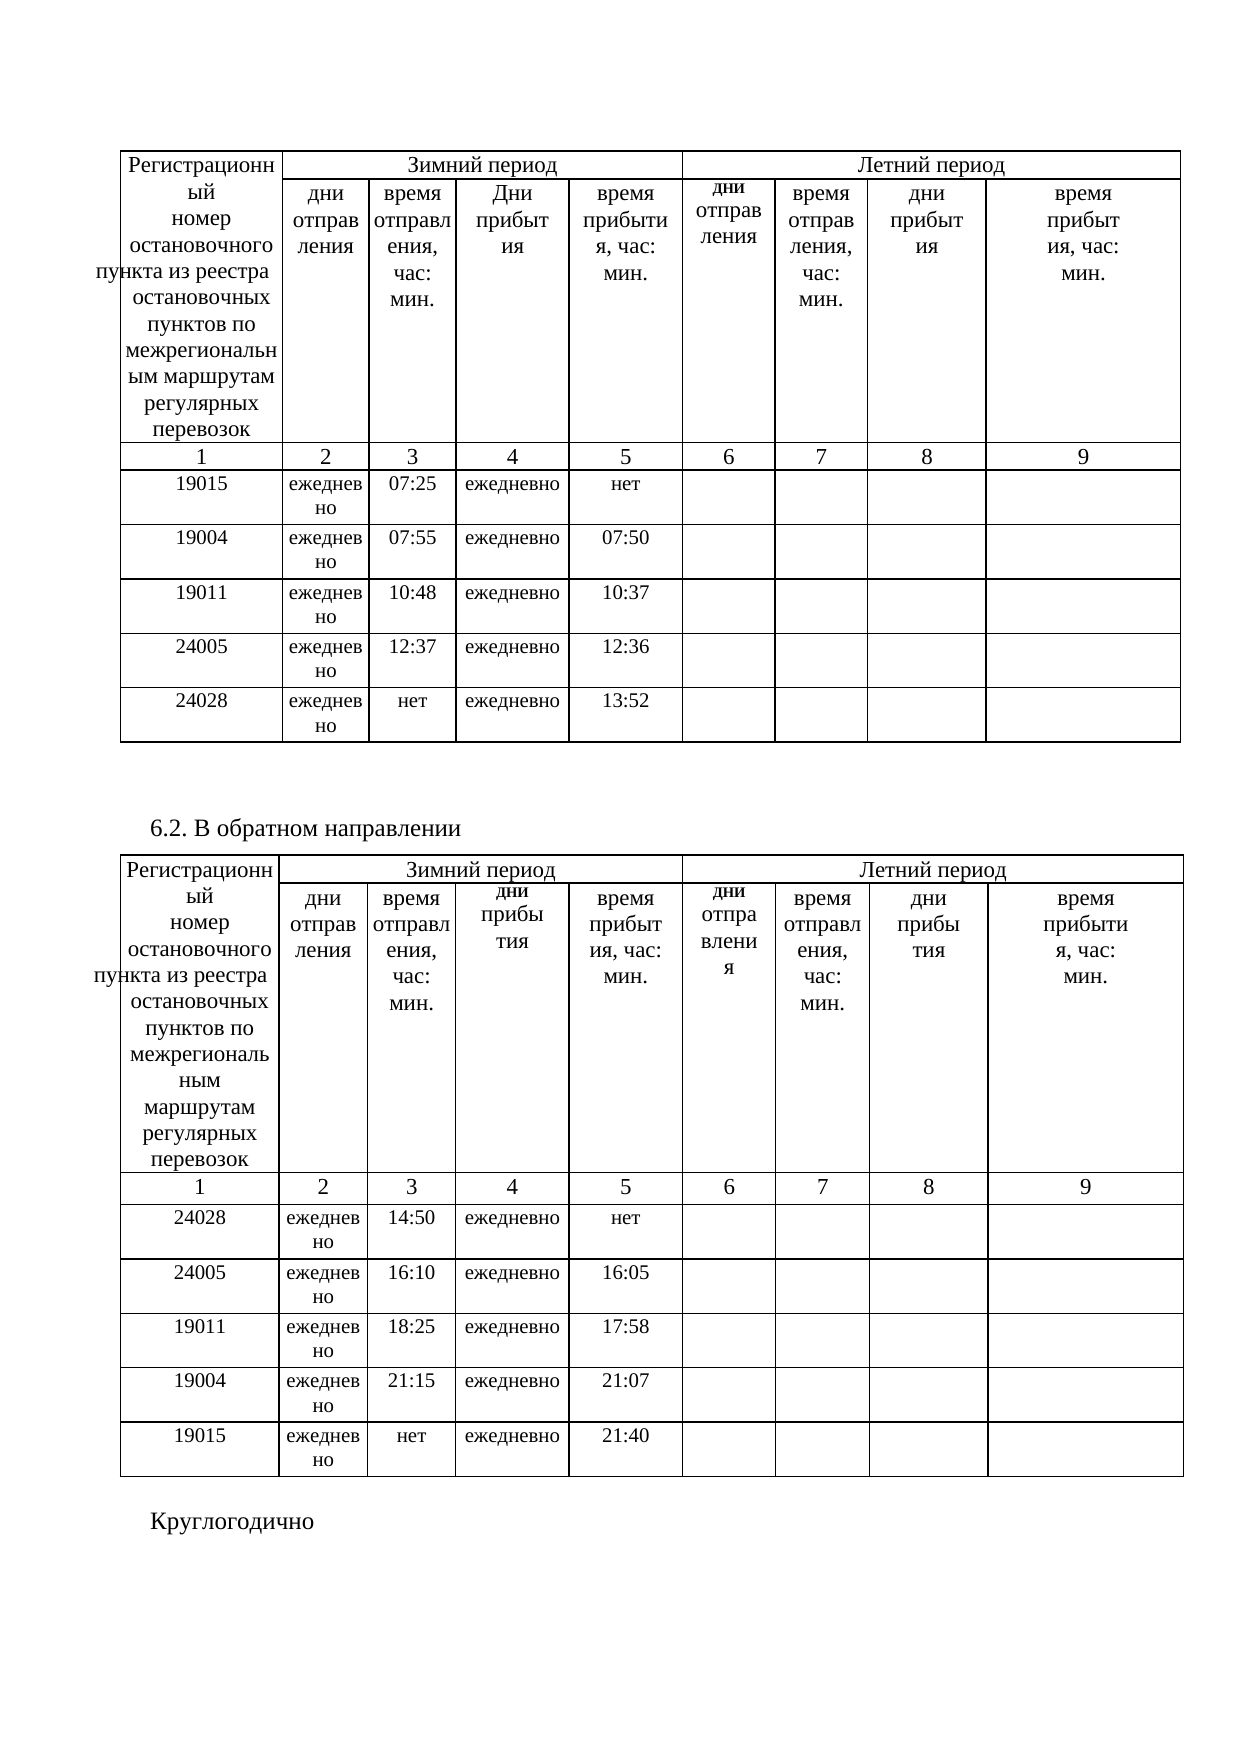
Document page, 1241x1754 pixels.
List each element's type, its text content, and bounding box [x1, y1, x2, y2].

table_cell дни отправ ления [280, 884, 367, 1172]
table_cell нет [368, 1423, 455, 1476]
table_cell 4 [456, 1173, 568, 1204]
table_cell ежедневно [283, 471, 368, 524]
table_header Летний период [683, 152, 1180, 178]
table_cell [870, 1260, 987, 1312]
table_cell 13:52 [570, 688, 682, 741]
table_cell [989, 1423, 1183, 1476]
table_cell ДНИ отпра влени я [683, 884, 775, 1172]
table_cell 19004 [121, 525, 282, 578]
table_cell время отправл ения, час: мин. [368, 884, 455, 1172]
table_cell 2 [280, 1173, 367, 1204]
table_cell [870, 1205, 987, 1258]
table_cell время отправл ения, час: мин. [776, 884, 869, 1172]
table_cell Дни прибыт ия [457, 180, 568, 441]
table_cell время прибыти я, час: мин. [570, 180, 682, 441]
table_header Летний период [683, 856, 1183, 882]
table_cell 24028 [121, 688, 282, 741]
table_cell ежедневно [283, 688, 368, 741]
table_cell [987, 471, 1180, 524]
table_cell 8 [870, 1173, 987, 1204]
table_cell ежедневно [280, 1260, 367, 1312]
table_cell 07:50 [570, 525, 682, 578]
table_cell 24005 [121, 634, 282, 687]
table_cell ежедневно [280, 1368, 367, 1421]
table_cell ежедневно [456, 1368, 568, 1421]
table_cell 16:05 [570, 1260, 682, 1312]
table_cell 12:37 [370, 634, 455, 687]
table_cell ежедневно [457, 634, 568, 687]
table_cell ежедневно [280, 1205, 367, 1258]
table_header Регистрационный номер остановочного пункта из реестра остановочных пунктов по межрегиональным маршрутам регулярных перевозок [121, 152, 282, 441]
table_cell время отправ ления, час: мин. [776, 180, 867, 441]
table_cell 24005 [121, 1260, 278, 1312]
table_cell ежедневно [457, 525, 568, 578]
table_cell ежедневно [283, 634, 368, 687]
table_cell 24028 [121, 1205, 278, 1258]
table_cell [868, 525, 985, 578]
table_cell время отправл ения, час: мин. [370, 180, 455, 441]
table_cell 19011 [121, 580, 282, 632]
table_cell 19015 [121, 1423, 278, 1476]
table_cell 17:58 [570, 1314, 682, 1367]
table_cell 3 [368, 1173, 455, 1204]
table_cell [683, 580, 774, 632]
table_cell [683, 634, 774, 687]
table_cell 21:40 [570, 1423, 682, 1476]
table_cell [868, 634, 985, 687]
table_cell [683, 1368, 775, 1421]
table_cell ежедневно [457, 471, 568, 524]
table_cell ежедневно [283, 580, 368, 632]
table_cell дни прибы тия [870, 884, 987, 1172]
table_cell ежедневно [456, 1260, 568, 1312]
table_cell 7 [776, 443, 867, 469]
table_cell ежедневно [280, 1314, 367, 1367]
table_cell [683, 1423, 775, 1476]
table_cell [776, 634, 867, 687]
table_cell 16:10 [368, 1260, 455, 1312]
table_cell 07:55 [370, 525, 455, 578]
table_cell [776, 525, 867, 578]
table_header Зимний период [280, 856, 682, 882]
table_cell 19004 [121, 1368, 278, 1421]
table_cell 07:25 [370, 471, 455, 524]
table_cell [989, 1368, 1183, 1421]
table_cell [776, 580, 867, 632]
table_cell 9 [989, 1173, 1183, 1204]
table_cell дни отправ ления [283, 180, 368, 441]
table_cell 10:48 [370, 580, 455, 632]
table_cell 3 [370, 443, 455, 469]
table_cell [683, 1260, 775, 1312]
table_cell 21:15 [368, 1368, 455, 1421]
table_cell [987, 525, 1180, 578]
table_cell [870, 1368, 987, 1421]
table_cell ежедневно [456, 1314, 568, 1367]
table_cell [683, 1314, 775, 1367]
table_cell 9 [987, 443, 1180, 469]
table_cell 19011 [121, 1314, 278, 1367]
table_cell 6 [683, 1173, 775, 1204]
table_cell [868, 688, 985, 741]
table_cell [776, 471, 867, 524]
table_cell 10:37 [570, 580, 682, 632]
table_cell [868, 471, 985, 524]
table_cell [776, 1314, 869, 1367]
table_cell [776, 1205, 869, 1258]
text Круглогодично [150, 1506, 1090, 1535]
table_cell [989, 1260, 1183, 1312]
table_cell [776, 1423, 869, 1476]
table_cell ежедневно [280, 1423, 367, 1476]
table_header Зимний период [283, 152, 682, 178]
table_cell 1 [121, 1173, 278, 1204]
table_cell [683, 525, 774, 578]
table_cell [989, 1205, 1183, 1258]
table_cell 2 [283, 443, 368, 469]
table_cell [989, 1314, 1183, 1367]
table_cell [683, 471, 774, 524]
table_cell 14:50 [368, 1205, 455, 1258]
table_cell время прибыти я, час: мин. [989, 884, 1183, 1172]
table_header Регистрационный номер остановочного пункта из реестра остановочных пунктов по межрегиональным маршрутам регулярных перевозок [121, 856, 278, 1172]
table_cell ДНИ прибы тия [456, 884, 568, 1172]
table_cell [683, 1205, 775, 1258]
table_cell 6 [683, 443, 774, 469]
table_cell ежедневно [456, 1205, 568, 1258]
table_cell нет [570, 1205, 682, 1258]
table_cell 12:36 [570, 634, 682, 687]
table_cell [870, 1314, 987, 1367]
table_cell 4 [457, 443, 568, 469]
table_cell [776, 688, 867, 741]
table_cell 1 [121, 443, 282, 469]
table_cell ежедневно [457, 688, 568, 741]
table_cell [868, 580, 985, 632]
table_cell время прибыт ия, час: мин. [987, 180, 1180, 441]
table_cell [776, 1368, 869, 1421]
table_cell 8 [868, 443, 985, 469]
table_cell 7 [776, 1173, 869, 1204]
table_cell 19015 [121, 471, 282, 524]
table_cell 18:25 [368, 1314, 455, 1367]
table_cell нет [370, 688, 455, 741]
table_cell 5 [570, 1173, 682, 1204]
table_cell ежедневно [456, 1423, 568, 1476]
table_cell [870, 1423, 987, 1476]
text 6.2. В обратном направлении [150, 813, 1090, 842]
table_cell 21:07 [570, 1368, 682, 1421]
table_cell [987, 688, 1180, 741]
table_cell ежедневно [283, 525, 368, 578]
table_cell дни прибыт ия [868, 180, 985, 441]
table_cell [987, 634, 1180, 687]
table_cell нет [570, 471, 682, 524]
table_cell 5 [570, 443, 682, 469]
table_cell ДНИ отправ ления [683, 180, 774, 441]
table_cell [987, 580, 1180, 632]
table_cell [683, 688, 774, 741]
table_cell время прибыт ия, час: мин. [570, 884, 682, 1172]
table_cell ежедневно [457, 580, 568, 632]
table_cell [776, 1260, 869, 1312]
